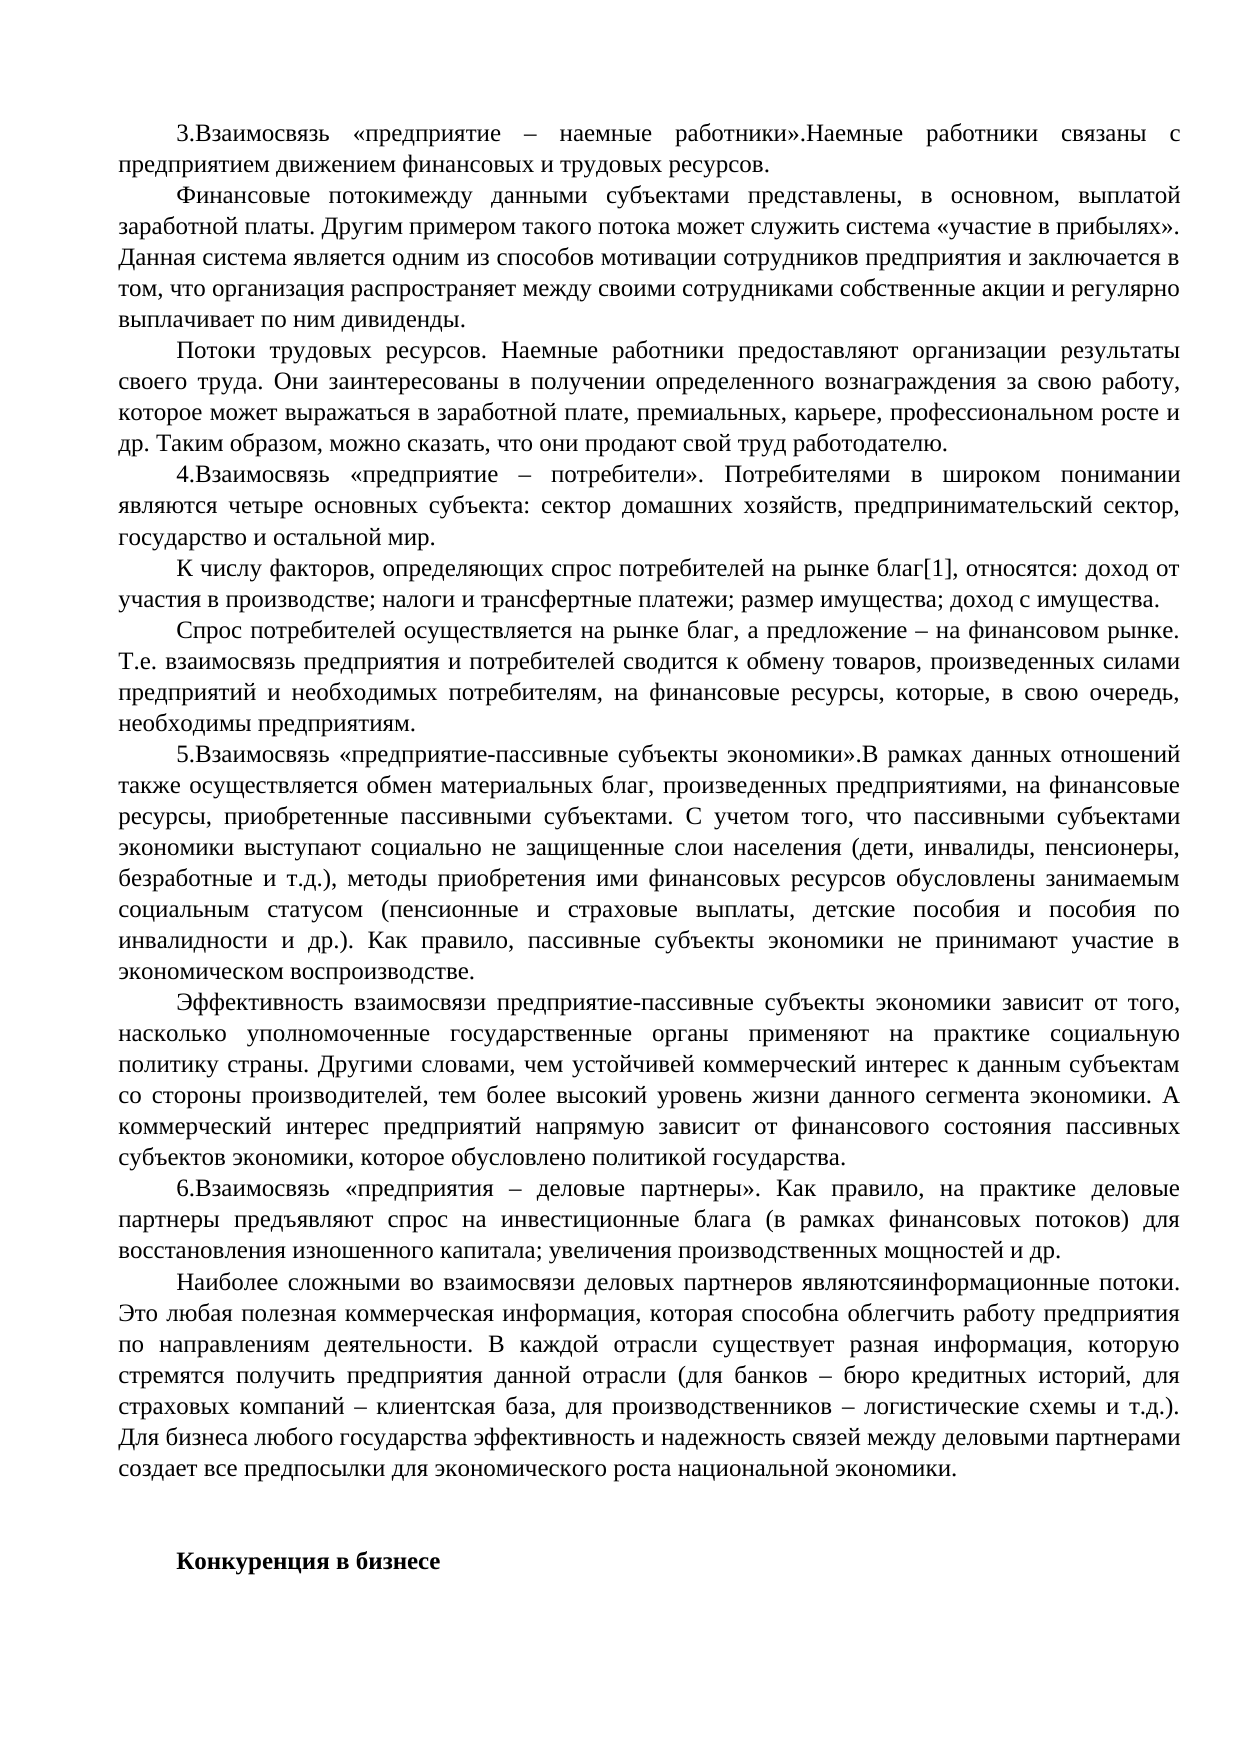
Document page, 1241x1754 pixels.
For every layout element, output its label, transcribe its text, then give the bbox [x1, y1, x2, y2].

text 3.Взаимосвязь «предприятие – наемные работники».Наемные работники связаны с предприятием движением финансовых и трудовых ресурсов. [118, 118, 1181, 178]
text Конкуренция в бизнесе [118, 1546, 1181, 1575]
text Наиболее сложными во взаимосвязи деловых партнеров являютсяинформационные потоки. Это любая полезная коммерческая информация, которая способна облегчить работу предприятия по направлениям деятельности. В каждой отрасли существует разная информация, которую стремятся получить предприятия данной отрасли (для банков – бюро кредитных историй, для страховых компаний – клиентская база, для производственников – логистические схемы и т.д.). Для бизнеса любого государства эффективность и надежность связей между деловыми партнерами создает все предпосылки для экономического роста национальной экономики. [118, 1267, 1181, 1482]
text 4.Взаимосвязь «предприятие – потребители». Потребителями в широком понимании являются четыре основных субъекта: сектор домашних хозяйств, предпринимательский сектор, государство и остальной мир. [118, 459, 1181, 550]
text 5.Взаимосвязь «предприятие-пассивные субъекты экономики».В рамках данных отношений также осуществляется обмен материальных благ, произведенных предприятиями, на финансовые ресурсы, приобретенные пассивными субъектами. С учетом того, что пассивными субъектами экономики выступают социально не защищенные слои населения (дети, инвалиды, пенсионеры, безработные и т.д.), методы приобретения ими финансовых ресурсов обусловлены занимаемым социальным статусом (пенсионные и страховые выплаты, детские пособия и пособия по инвалидности и др.). Как правило, пассивные субъекты экономики не принимают участие в экономическом воспроизводстве. [118, 739, 1181, 985]
text 6.Взаимосвязь «предприятия – деловые партнеры». Как правило, на практике деловые партнеры предъявляют спрос на инвестиционные блага (в рамках финансовых потоков) для восстановления изношенного капитала; увеличения производственных мощностей и др. [118, 1173, 1181, 1264]
text К числу факторов, определяющих спрос потребителей на рынке благ[1], относятся: доход от участия в производстве; налоги и трансфертные платежи; размер имущества; доход с имущества. [118, 553, 1181, 612]
text Спрос потребителей осуществляется на рынке благ, а предложение – на финансовом рынке. Т.е. взаимосвязь предприятия и потребителей сводится к обмену товаров, произведенных силами предприятий и необходимых потребителям, на финансовые ресурсы, которые, в свою очередь, необходимы предприятиям. [118, 615, 1181, 737]
text Финансовые потокимежду данными субъектами представлены, в основном, выплатой заработной платы. Другим примером такого потока может служить система «участие в прибылях». Данная система является одним из способов мотивации сотрудников предприятия и заключается в том, что организация распространяет между своими сотрудниками собственные акции и регулярно выплачивает по ним дивиденды. [118, 180, 1181, 333]
text Потоки трудовых ресурсов. Наемные работники предоставляют организации результаты своего труда. Они заинтересованы в получении определенного вознаграждения за свою работу, которое может выражаться в заработной плате, премиальных, карьере, профессиональном росте и др. Таким образом, можно сказать, что они продают свой труд работодателю. [118, 335, 1181, 457]
text Эффективность взаимосвязи предприятие-пассивные субъекты экономики зависит от того, насколько уполномоченные государственные органы применяют на практике социальную политику страны. Другими словами, чем устойчивей коммерческий интерес к данным субъектам со стороны производителей, тем более высокий уровень жизни данного сегмента экономики. А коммерческий интерес предприятий напрямую зависит от финансового состояния пассивных субъектов экономики, которое обусловлено политикой государства. [118, 987, 1181, 1171]
